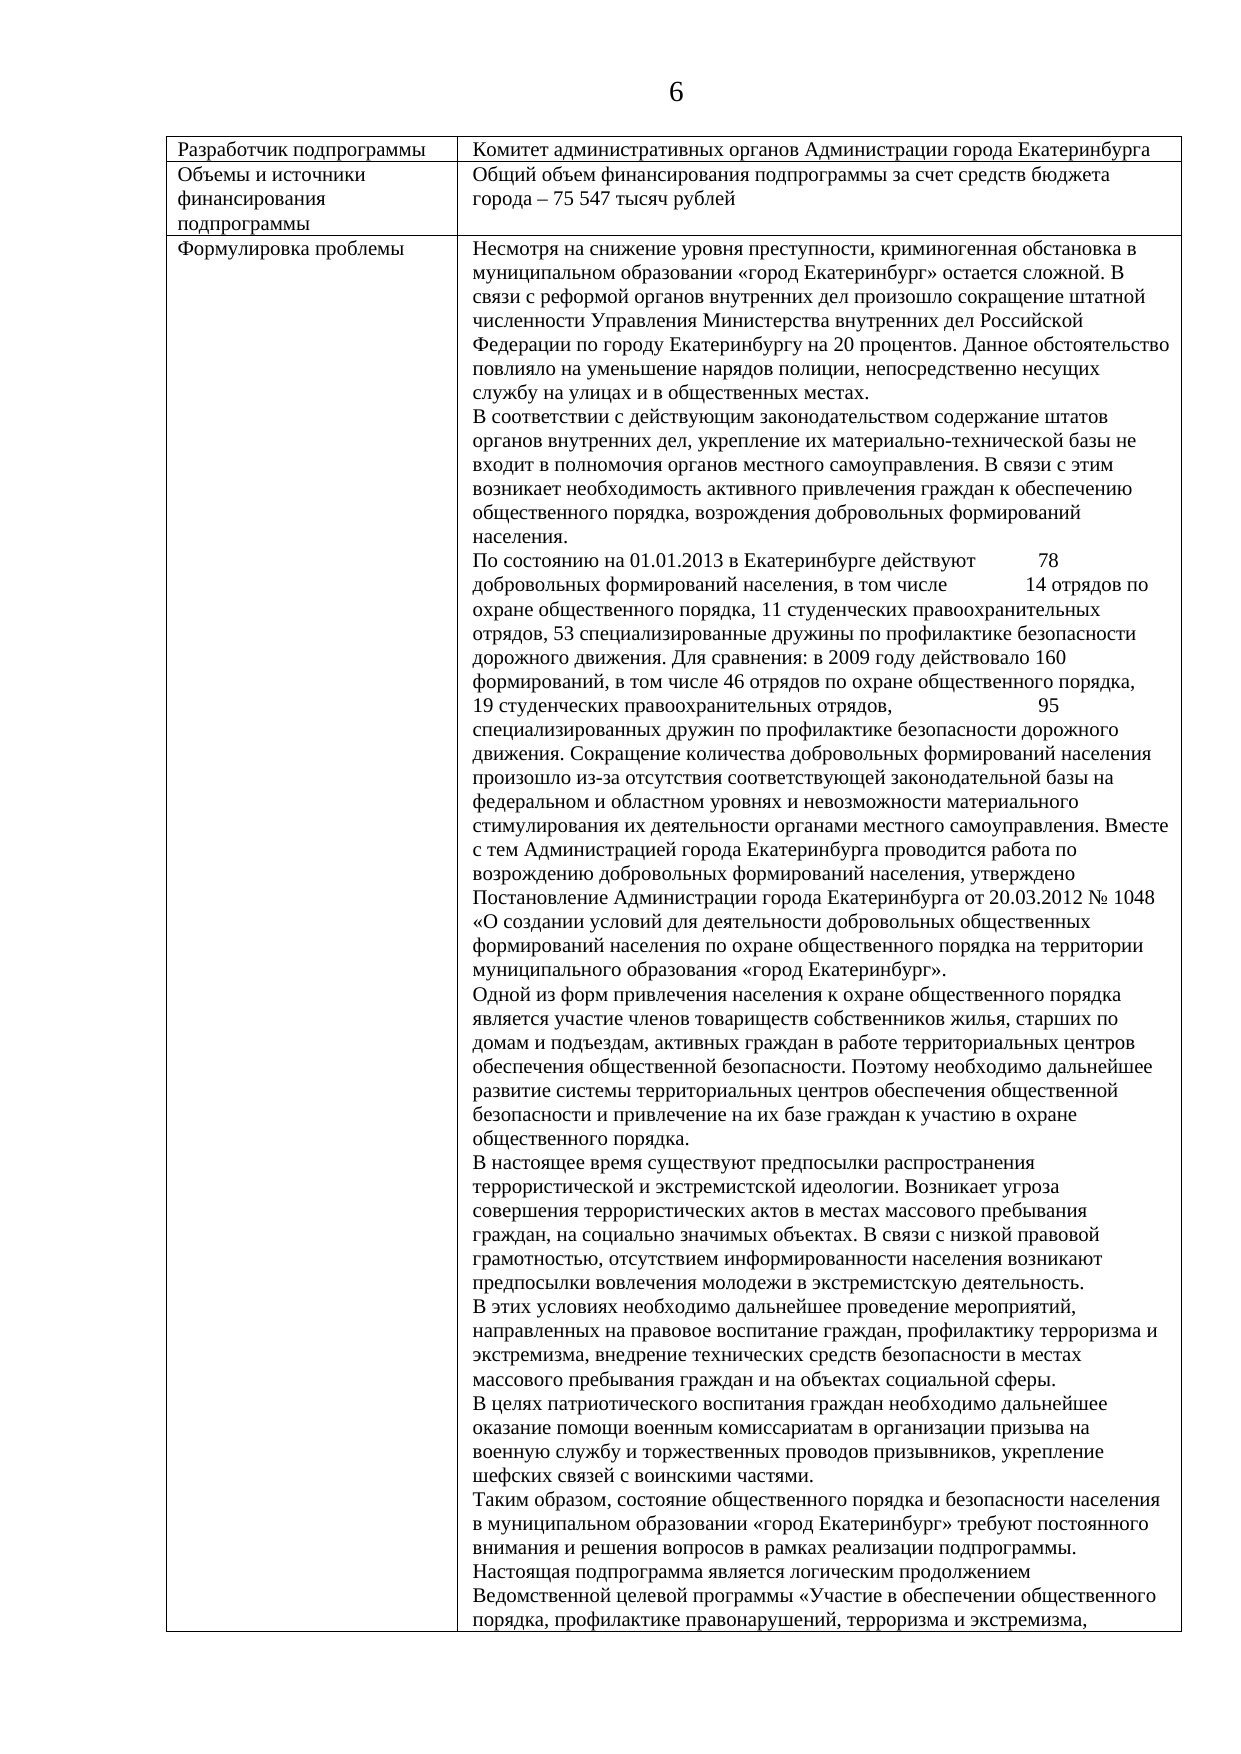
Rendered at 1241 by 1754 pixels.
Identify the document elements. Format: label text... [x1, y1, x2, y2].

table_cell Общий объем финансирования подпрограммы за счет средств бюджета города – 75 547 тысяч рублей [458, 162, 1181, 234]
table_cell Комитет административных органов Администрации города Екатеринбурга [458, 137, 1181, 161]
table_cell Разработчик подпрограммы [167, 137, 457, 161]
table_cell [167, 236, 457, 1631]
table_cell Объемы и источники финансирования подпрограммы [167, 162, 457, 234]
